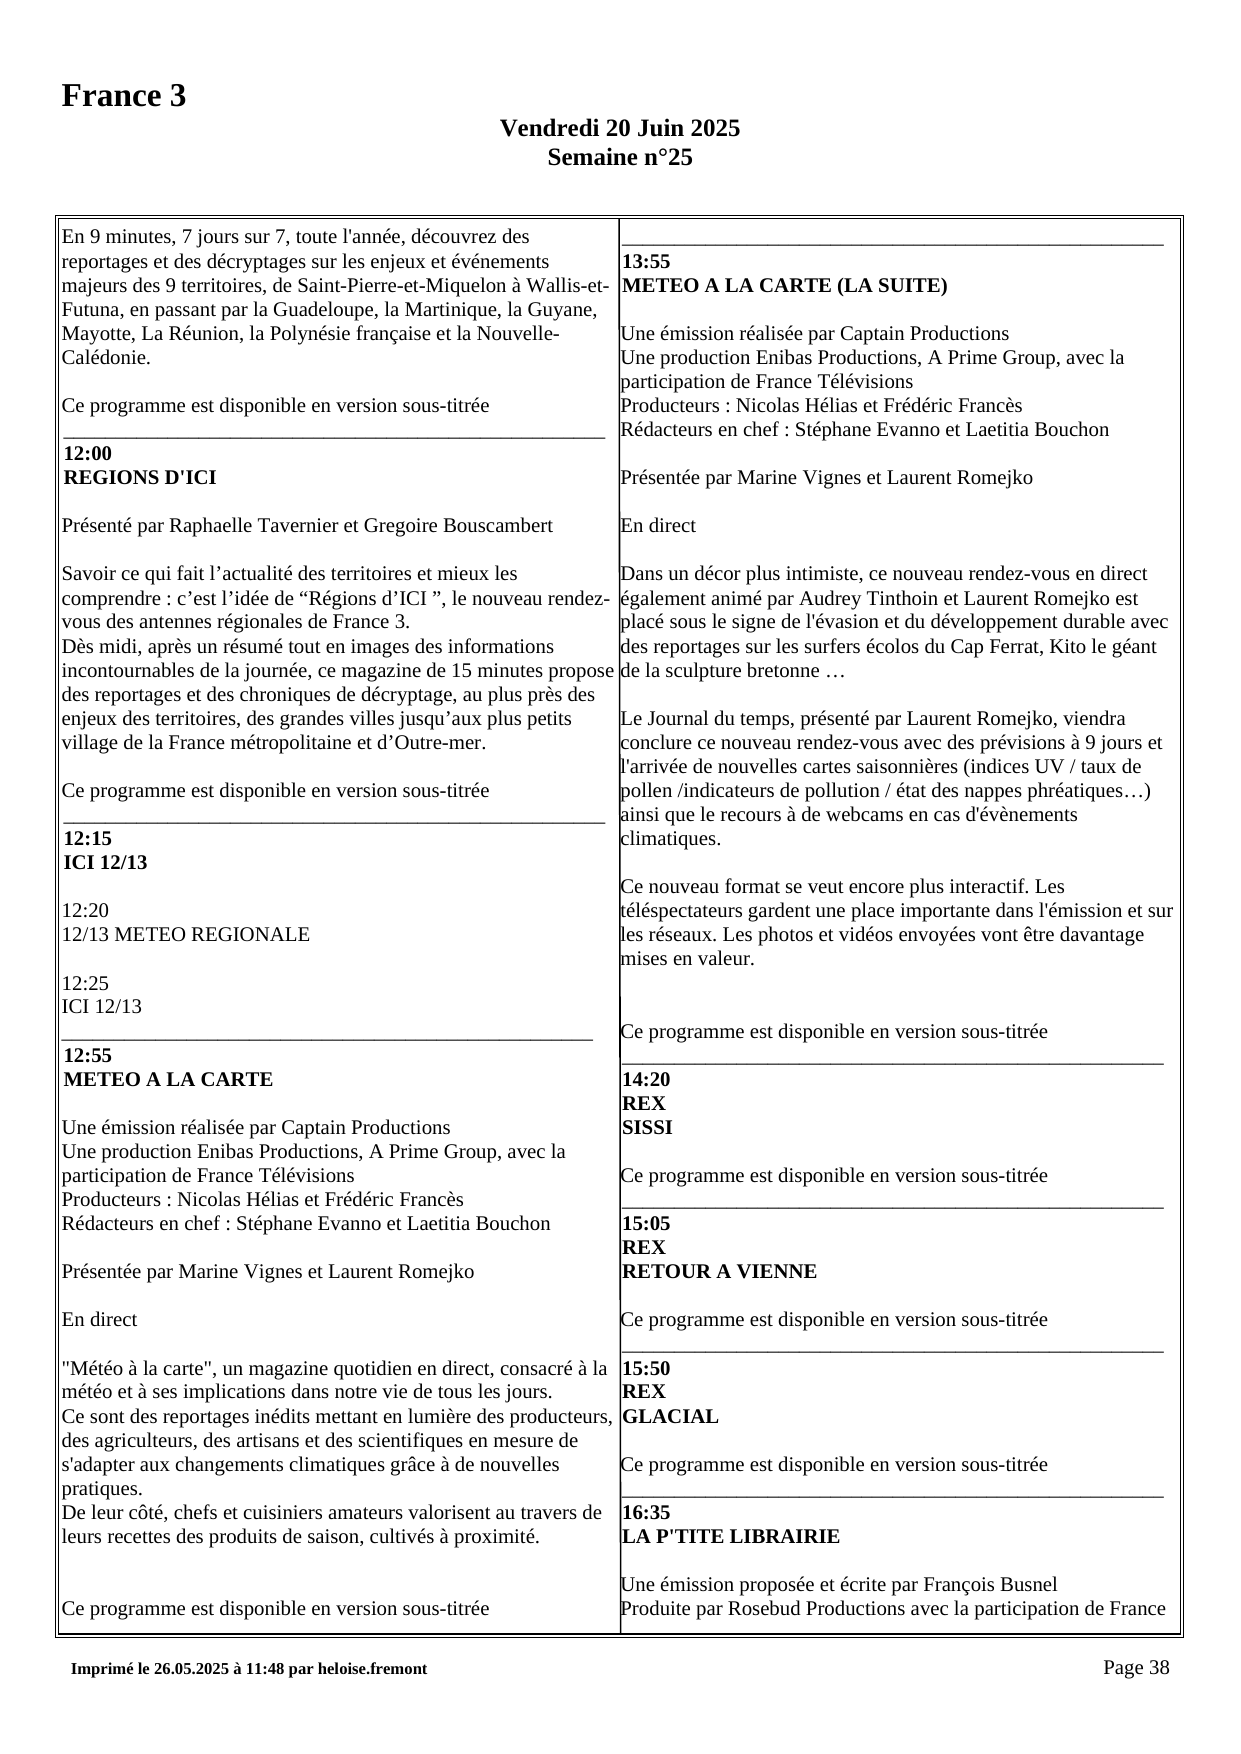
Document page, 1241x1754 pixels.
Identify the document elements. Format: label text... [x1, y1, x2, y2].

text Ce programme est disponible en version sous-titrée [61, 393, 620, 417]
text REX [622, 1235, 1179, 1259]
text 12:55 [63, 1043, 620, 1067]
text 16:35 [622, 1500, 1179, 1524]
text SISSI [622, 1115, 1179, 1139]
text Ce programme est disponible en version sous-titrée [61, 1596, 620, 1620]
text RETOUR A VIENNE [622, 1259, 1179, 1283]
text ____________________________________________________ [63, 802, 620, 826]
text Ce programme est disponible en version sous-titrée [620, 1452, 1179, 1476]
text LA P'TITE LIBRAIRIE [622, 1524, 1179, 1548]
text REX [622, 1091, 1179, 1115]
text 12:00 [63, 441, 620, 465]
text 12:20 12/13 METEO REGIONALE 12:25 ICI 12/13 [61, 874, 620, 1018]
text ____________________________________________________ [622, 1187, 1179, 1211]
text ____________________________________________________ [63, 417, 620, 441]
text 14:20 [622, 1067, 1179, 1091]
text En 9 minutes, 7 jours sur 7, toute l'année, découvrez des reportages et des décryptages sur les enjeux et événements majeurs des 9 territoires, de Saint-Pierre-et-Miquelon à Wallis-et-Futuna, en passant par la Guadeloupe, la Martinique, la Guyane, Mayotte, La Réunion, la Polynésie française et la Nouvelle-Calédonie. [61, 224, 620, 393]
text ____________________________________________________ [622, 224, 1179, 248]
text 12:15 [63, 826, 620, 850]
text REGIONS D'ICI [63, 465, 620, 489]
text Présenté par Raphaelle Tavernier et Gregoire Bouscambert Savoir ce qui fait l’actualité des territoires et mieux les comprendre : c’est l’idée de “Régions d’ICI ”, le nouveau rendez-vous des antennes régionales de France 3. Dès midi, après un résumé tout en images des informations incontournables de la journée, ce magazine de 15 minutes propose des reportages et des chroniques de décryptage, au plus près des enjeux des territoires, des grandes villes jusqu’aux plus petits village de la France métropolitaine et d’Outre-mer. [61, 489, 620, 754]
text ___________________________________________________ [61, 1018, 620, 1043]
text METEO A LA CARTE (LA SUITE) [622, 273, 1179, 297]
text 15:50 [622, 1355, 1179, 1379]
text 13:55 [622, 248, 1179, 273]
text ____________________________________________________ [622, 1043, 1179, 1067]
text 15:05 [622, 1211, 1179, 1235]
text METEO A LA CARTE [63, 1067, 620, 1091]
text Ce programme est disponible en version sous-titrée [620, 1163, 1179, 1187]
text Une émission réalisée par Captain Productions Une production Enibas Productions, A Prime Group, avec la participation de France Télévisions Producteurs : Nicolas Hélias et Frédéric Francès Rédacteurs en chef : Stéphane Evanno et Laetitia Bouchon Présentée par Marine Vignes et Laurent Romejko En direct Dans un décor plus intimiste, ce nouveau rendez-vous en direct également animé par Audrey Tinthoin et Laurent Romejko est placé sous le signe de l'évasion et du développement durable avec des reportages sur les surfers écolos du Cap Ferrat, Kito le géant de la sculpture bretonne … Le Journal du temps, présenté par Laurent Romejko, viendra conclure ce nouveau rendez-vous avec des prévisions à 9 jours et l'arrivée de nouvelles cartes saisonnières (indices UV / taux de pollen /indicateurs de pollution / état des nappes phréatiques…) ainsi que le recours à de webcams en cas d'évènements climatiques. Ce nouveau format se veut encore plus interactif. Les téléspectateurs gardent une place importante dans l'émission et sur les réseaux. Les photos et vidéos envoyées vont être davantage mises en valeur. [620, 297, 1179, 1018]
text Ce programme est disponible en version sous-titrée [620, 1018, 1179, 1043]
text ____________________________________________________ [622, 1476, 1179, 1500]
text Ce programme est disponible en version sous-titrée [620, 1307, 1179, 1331]
text GLACIAL [622, 1403, 1179, 1428]
text Une émission réalisée par Captain Productions Une production Enibas Productions, A Prime Group, avec la participation de France Télévisions Producteurs : Nicolas Hélias et Frédéric Francès Rédacteurs en chef : Stéphane Evanno et Laetitia Bouchon Présentée par Marine Vignes et Laurent Romejko En direct "Météo à la carte", un magazine quotidien en direct, consacré à la météo et à ses implications dans notre vie de tous les jours. Ce sont des reportages inédits mettant en lumière des producteurs, des agriculteurs, des artisans et des scientifiques en mesure de s'adapter aux changements climatiques grâce à de nouvelles pratiques. De leur côté, chefs et cuisiniers amateurs valorisent au travers de leurs recettes des produits de saison, cultivés à proximité. [61, 1091, 620, 1596]
text ____________________________________________________ [622, 1331, 1179, 1355]
text Ce programme est disponible en version sous-titrée [61, 778, 620, 802]
text REX [622, 1379, 1179, 1403]
text ICI 12/13 [63, 850, 620, 874]
